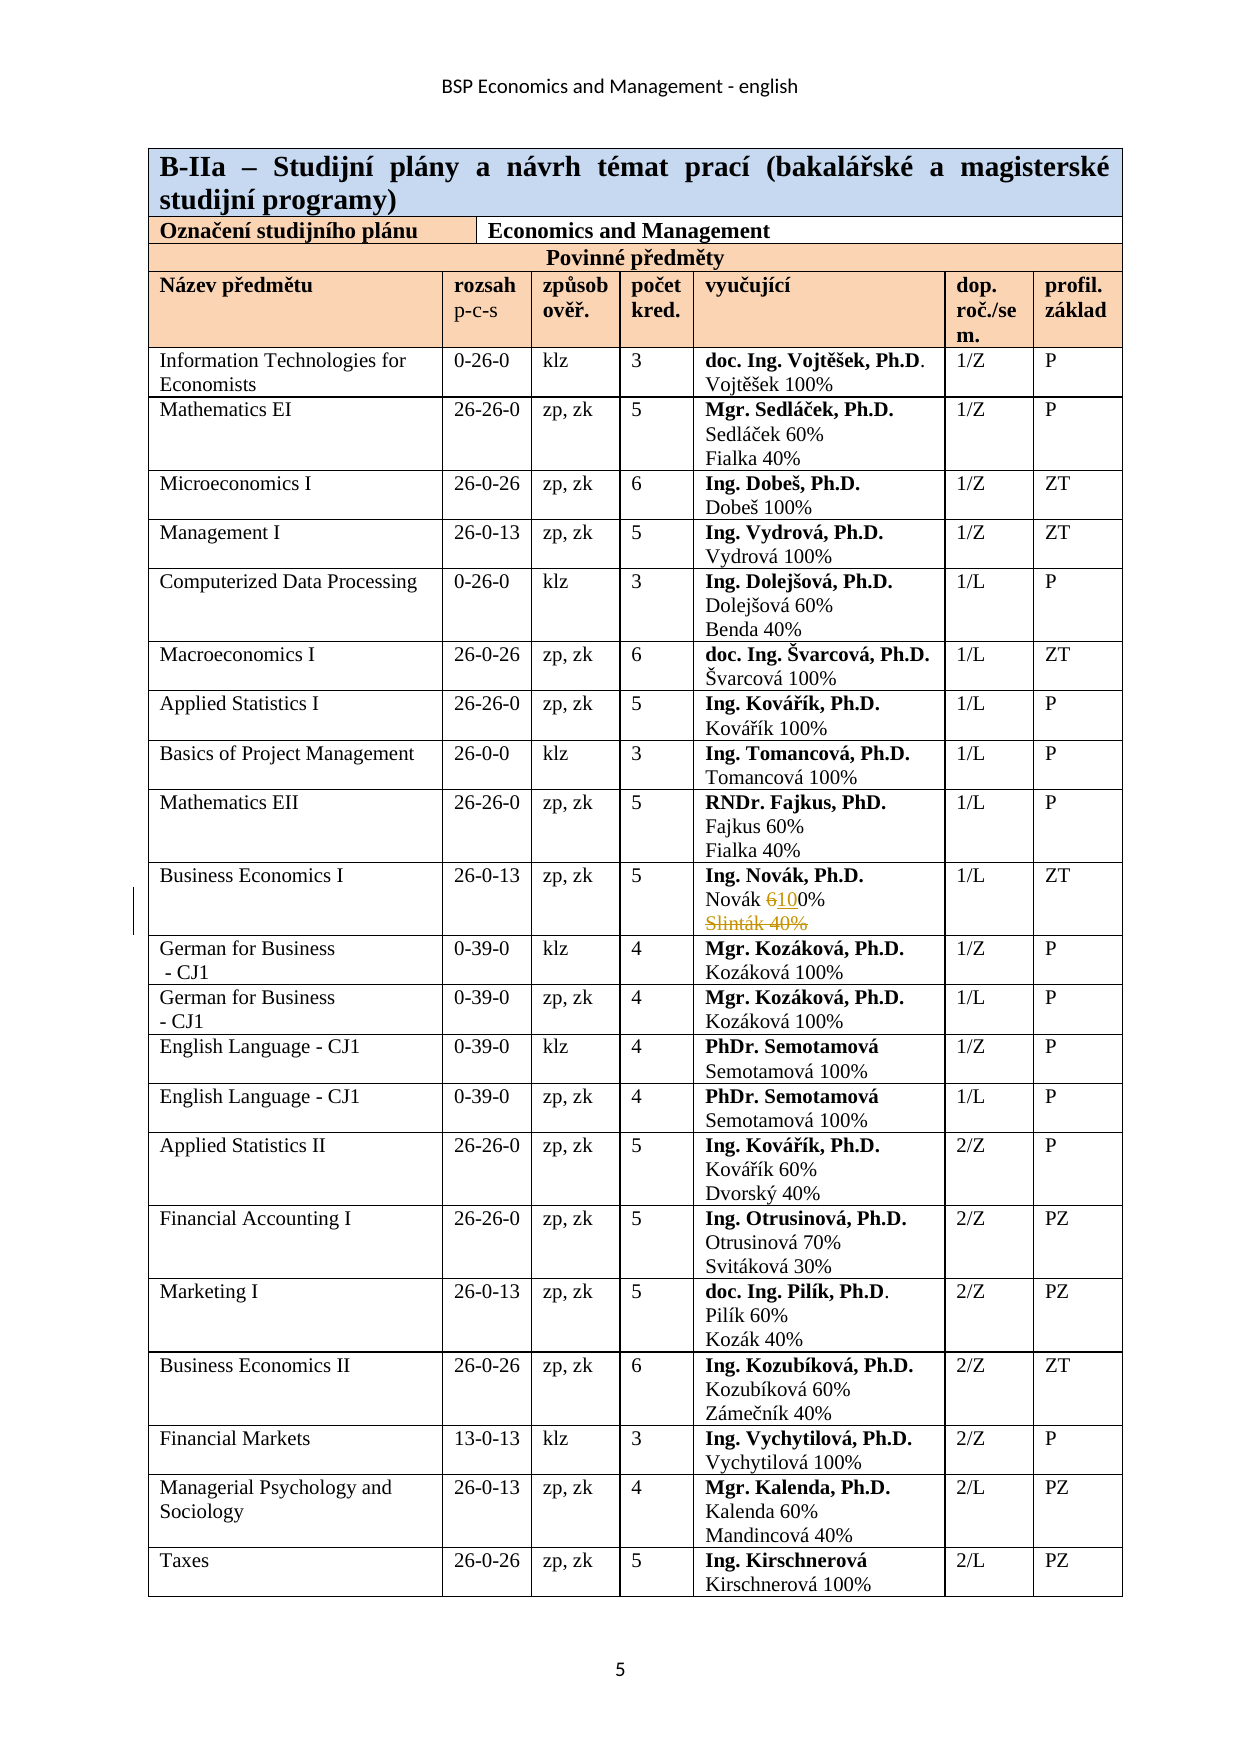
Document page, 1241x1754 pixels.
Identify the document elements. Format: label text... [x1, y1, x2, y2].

table_cell 5 [621, 398, 693, 469]
table_cell 2/Z [946, 1133, 1033, 1205]
table_cell 26-26-0 [443, 691, 531, 739]
table_cell klz [532, 348, 619, 396]
table_cell Ing. Tomancová, Ph.D. Tomancová 100% [694, 741, 944, 789]
table_cell 0-39-0 [443, 1035, 531, 1083]
table_cell dop. roč./sem. [946, 272, 1033, 347]
table_cell Mgr. Kozáková, Ph.D. Kozáková 100% [694, 936, 944, 984]
table_cell Economics and Management [477, 217, 1122, 243]
table_cell zp, zk [532, 1548, 619, 1596]
table_cell 26-26-0 [443, 1133, 531, 1205]
table_cell Financial Markets [149, 1426, 442, 1474]
table_cell 26-26-0 [443, 790, 531, 862]
table_cell German for Business - CJ1 [149, 936, 442, 984]
table_cell Mathematics EII [149, 790, 442, 862]
table_cell 3 [621, 741, 693, 789]
table_cell 26-0-13 [443, 1279, 531, 1351]
table_cell 5 [621, 1548, 693, 1596]
table_cell 1/L [946, 790, 1033, 862]
table_cell Povinné předměty [149, 244, 1122, 271]
table_cell rozsah p-c-s [443, 272, 531, 347]
table_cell zp, zk [532, 642, 619, 690]
table_cell 2/Z [946, 1426, 1033, 1474]
table_cell 26-26-0 [443, 1206, 531, 1278]
table_cell zp, zk [532, 863, 619, 935]
table_cell zp, zk [532, 790, 619, 862]
table_cell PZ [1034, 1279, 1122, 1351]
table_cell Management I [149, 520, 442, 568]
table_cell 26-0-26 [443, 642, 531, 690]
table_cell 1/Z [946, 348, 1033, 396]
table_cell Ing. Kovářík, Ph.D. Kovářík 100% [694, 691, 944, 739]
table_cell 26-0-13 [443, 520, 531, 568]
table_cell Microeconomics I [149, 471, 442, 519]
table_cell ZT [1034, 520, 1122, 568]
table_cell 26-0-13 [443, 1475, 531, 1547]
table_cell P [1034, 348, 1122, 396]
table_cell 4 [621, 1084, 693, 1132]
table_cell Managerial Psychology and Sociology [149, 1475, 442, 1547]
table_cell klz [532, 1035, 619, 1083]
table_cell zp, zk [532, 398, 619, 469]
table_cell 0-26-0 [443, 348, 531, 396]
table_cell P [1034, 985, 1122, 1033]
table_cell 2/Z [946, 1279, 1033, 1351]
table_cell 1/Z [946, 936, 1033, 984]
table_cell 5 [621, 790, 693, 862]
table_cell Ing. Kozubíková, Ph.D. Kozubíková 60% Zámečník 40% [694, 1353, 944, 1425]
table_cell 2/Z [946, 1353, 1033, 1425]
table_cell 1/L [946, 985, 1033, 1033]
table_cell 3 [621, 348, 693, 396]
table_cell PhDr. Semotamová Semotamová 100% [694, 1035, 944, 1083]
table_cell P [1034, 741, 1122, 789]
table_cell klz [532, 936, 619, 984]
table_cell 26-0-26 [443, 1548, 531, 1596]
table_cell English Language - CJ1 [149, 1035, 442, 1083]
table_cell 6 [621, 1353, 693, 1425]
table_cell Ing. Kovářík, Ph.D. Kovářík 60% Dvorský 40% [694, 1133, 944, 1205]
table_cell zp, zk [532, 985, 619, 1033]
table_cell 0-39-0 [443, 985, 531, 1033]
table_cell Mathematics EI [149, 398, 442, 469]
table_cell Information Technologies for Economists [149, 348, 442, 396]
table_cell 26-0-26 [443, 1353, 531, 1425]
table_cell 5 [621, 1133, 693, 1205]
table_cell P [1034, 790, 1122, 862]
table_cell 0-39-0 [443, 936, 531, 984]
table_cell 1/L [946, 691, 1033, 739]
table_cell profil. základ [1034, 272, 1122, 347]
table_cell 1/L [946, 741, 1033, 789]
table_cell 1/L [946, 569, 1033, 641]
table_cell 5 [621, 863, 693, 935]
table_cell zp, zk [532, 1279, 619, 1351]
table_cell P [1034, 1426, 1122, 1474]
table_cell 4 [621, 985, 693, 1033]
table_cell 4 [621, 936, 693, 984]
table_cell 3 [621, 1426, 693, 1474]
table_cell Marketing I [149, 1279, 442, 1351]
table_cell 2/Z [946, 1206, 1033, 1278]
table_cell 6 [621, 471, 693, 519]
table_cell 1/Z [946, 520, 1033, 568]
table_cell Ing. Vydrová, Ph.D. Vydrová 100% [694, 520, 944, 568]
table_cell zp, zk [532, 1353, 619, 1425]
table_cell doc. Ing. Švarcová, Ph.D. Švarcová 100% [694, 642, 944, 690]
table_cell ZT [1034, 863, 1122, 935]
table_cell P [1034, 1084, 1122, 1132]
table_cell PhDr. Semotamová Semotamová 100% [694, 1084, 944, 1132]
table_cell 4 [621, 1035, 693, 1083]
table_cell 5 [621, 691, 693, 739]
table_cell Taxes [149, 1548, 442, 1596]
table_cell Ing. Otrusinová, Ph.D. Otrusinová 70% Svitáková 30% [694, 1206, 944, 1278]
table_cell 1/Z [946, 471, 1033, 519]
table_cell PZ [1034, 1475, 1122, 1547]
table_cell 0-39-0 [443, 1084, 531, 1132]
table_cell 1/L [946, 863, 1033, 935]
table_cell 1/Z [946, 398, 1033, 469]
table_cell Ing. Dolejšová, Ph.D. Dolejšová 60% Benda 40% [694, 569, 944, 641]
table_cell 6 [621, 642, 693, 690]
table_cell P [1034, 398, 1122, 469]
table_cell Ing. Kirschnerová Kirschnerová 100% [694, 1548, 944, 1596]
table_cell Applied Statistics II [149, 1133, 442, 1205]
table_cell zp, zk [532, 471, 619, 519]
table_cell 0-26-0 [443, 569, 531, 641]
table_cell PZ [1034, 1206, 1122, 1278]
table_cell Business Economics II [149, 1353, 442, 1425]
table_cell Ing. Dobeš, Ph.D. Dobeš 100% [694, 471, 944, 519]
table_cell 26-0-26 [443, 471, 531, 519]
table_cell 3 [621, 569, 693, 641]
table_cell 26-26-0 [443, 398, 531, 469]
table_cell Basics of Project Management [149, 741, 442, 789]
table_cell Ing. Vychytilová, Ph.D. Vychytilová 100% [694, 1426, 944, 1474]
table_cell P [1034, 936, 1122, 984]
table_cell 13-0-13 [443, 1426, 531, 1474]
table_cell 1/L [946, 642, 1033, 690]
table_cell klz [532, 741, 619, 789]
table_cell zp, zk [532, 1133, 619, 1205]
table_cell klz [532, 1426, 619, 1474]
table_cell Mgr. Sedláček, Ph.D. Sedláček 60% Fialka 40% [694, 398, 944, 469]
table_cell ZT [1034, 1353, 1122, 1425]
table_cell 4 [621, 1475, 693, 1547]
table_cell Computerized Data Processing [149, 569, 442, 641]
table_cell způsob ověř. [532, 272, 619, 347]
table_cell ZT [1034, 642, 1122, 690]
table_cell 1/Z [946, 1035, 1033, 1083]
table_cell klz [532, 569, 619, 641]
table_cell zp, zk [532, 520, 619, 568]
table_cell English Language - CJ1 [149, 1084, 442, 1132]
table_cell 2/L [946, 1475, 1033, 1547]
table_cell Financial Accounting I [149, 1206, 442, 1278]
table_cell Ing. Novák, Ph.D. Novák 0% [694, 863, 944, 935]
table_cell Business Economics I [149, 863, 442, 935]
table_cell 26-0-0 [443, 741, 531, 789]
table_cell Název předmětu [149, 272, 442, 347]
table_cell 5 [621, 520, 693, 568]
table_cell počet kred. [621, 272, 693, 347]
table_cell P [1034, 569, 1122, 641]
table_cell Mgr. Kalenda, Ph.D. Kalenda 60% Mandincová 40% [694, 1475, 944, 1547]
table_cell zp, zk [532, 1084, 619, 1132]
table_cell 26-0-13 [443, 863, 531, 935]
table_cell P [1034, 1035, 1122, 1083]
table_cell 2/L [946, 1548, 1033, 1596]
table_header B-IIa – Studijní plány a návrh témat prací (bakalářské a magisterské studijní programy) [149, 149, 1122, 216]
table_cell 1/L [946, 1084, 1033, 1132]
table_cell PZ [1034, 1548, 1122, 1596]
table_cell zp, zk [532, 691, 619, 739]
table_cell ZT [1034, 471, 1122, 519]
table_cell Označení studijního plánu [149, 217, 476, 243]
table_cell vyučující [694, 272, 944, 347]
table_cell P [1034, 691, 1122, 739]
table_cell Mgr. Kozáková, Ph.D. Kozáková 100% [694, 985, 944, 1033]
table_cell German for Business - CJ1 [149, 985, 442, 1033]
table_cell doc. Ing. Vojtěšek, Ph.D. Vojtěšek 100% [694, 348, 944, 396]
table_cell RNDr. Fajkus, PhD. Fajkus 60% Fialka 40% [694, 790, 944, 862]
table_cell zp, zk [532, 1475, 619, 1547]
table_cell Macroeconomics I [149, 642, 442, 690]
table_cell 5 [621, 1206, 693, 1278]
table_cell Applied Statistics I [149, 691, 442, 739]
table_cell zp, zk [532, 1206, 619, 1278]
table_cell P [1034, 1133, 1122, 1205]
table_cell 5 [621, 1279, 693, 1351]
table_cell doc. Ing. Pilík, Ph.D. Pilík 60% Kozák 40% [694, 1279, 944, 1351]
